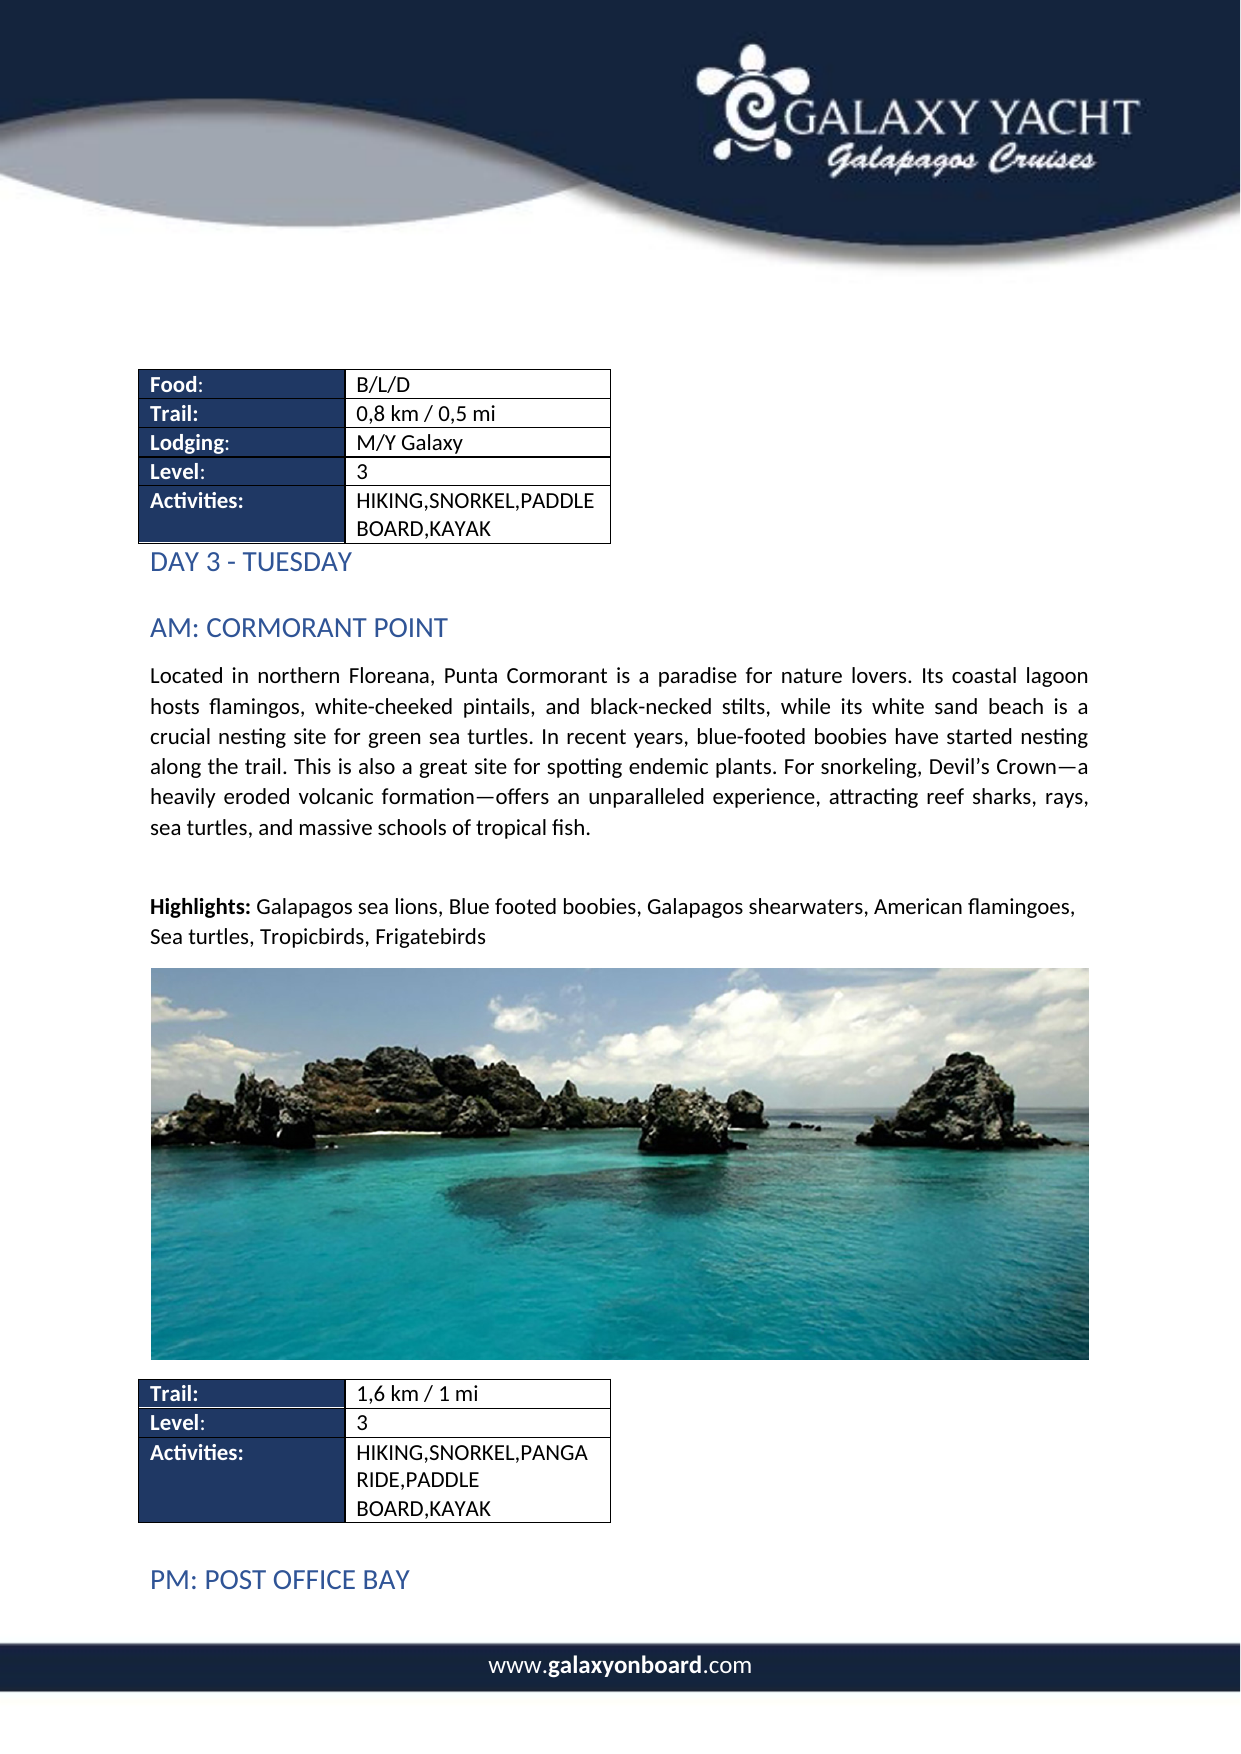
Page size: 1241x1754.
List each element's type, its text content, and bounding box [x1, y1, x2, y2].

table_header Food: [139, 370, 344, 398]
table_cell Level: [139, 1409, 344, 1437]
text Located in northern Floreana, Punta Cormorant is a paradise for nature lovers. Its coastal lagoon hosts flamingos, white-cheeked pintails, and black-necked stilts, while its white sand beach is a crucial nesting site for green sea turtles. In recent years, blue-footed boobies have started nesting along the trail. This is also a great site for spotting endemic plants. For snorkeling, Devil’s Crown—a heavily eroded volcanic formation—offers an unparalleled experience, attracting reef sharks, rays, sea turtles, and massive schools of tropical fish. [150, 662, 1090, 841]
text Highlights: Galapagos sea lions, Blue footed boobies, Galapagos shearwaters, American flamingoes, Sea turtles, Tropicbirds, Frigatebirds [150, 892, 1090, 950]
table_cell 3 [346, 1409, 610, 1437]
table_header Trail: [139, 1380, 344, 1407]
table_cell M/Y Galaxy [346, 428, 610, 456]
table_cell Activities: [139, 486, 344, 542]
table_cell HIKING,SNORKEL,PANGA RIDE,PADDLE BOARD,KAYAK [346, 1438, 610, 1522]
table_cell 0,8 km / 0,5 mi [346, 399, 610, 427]
picture [0, 0, 1241, 302]
text DAY 3 - TUESDAY [150, 543, 1090, 579]
table_header B/L/D [346, 370, 610, 398]
table_cell 3 [346, 458, 610, 485]
picture [151, 968, 1089, 1360]
table_header 1,6 km / 1 mi [346, 1380, 610, 1407]
picture [0, 1604, 1241, 1732]
text AM: CORMORANT POINT [150, 609, 1090, 645]
table_cell Trail: [139, 399, 344, 427]
table_cell Activities: [139, 1438, 344, 1522]
table_cell Level: [139, 458, 344, 485]
table_cell Lodging: [139, 428, 344, 456]
table_cell HIKING,SNORKEL,PADDLE BOARD,KAYAK [346, 486, 610, 542]
text PM: POST OFFICE BAY [150, 1561, 1090, 1597]
